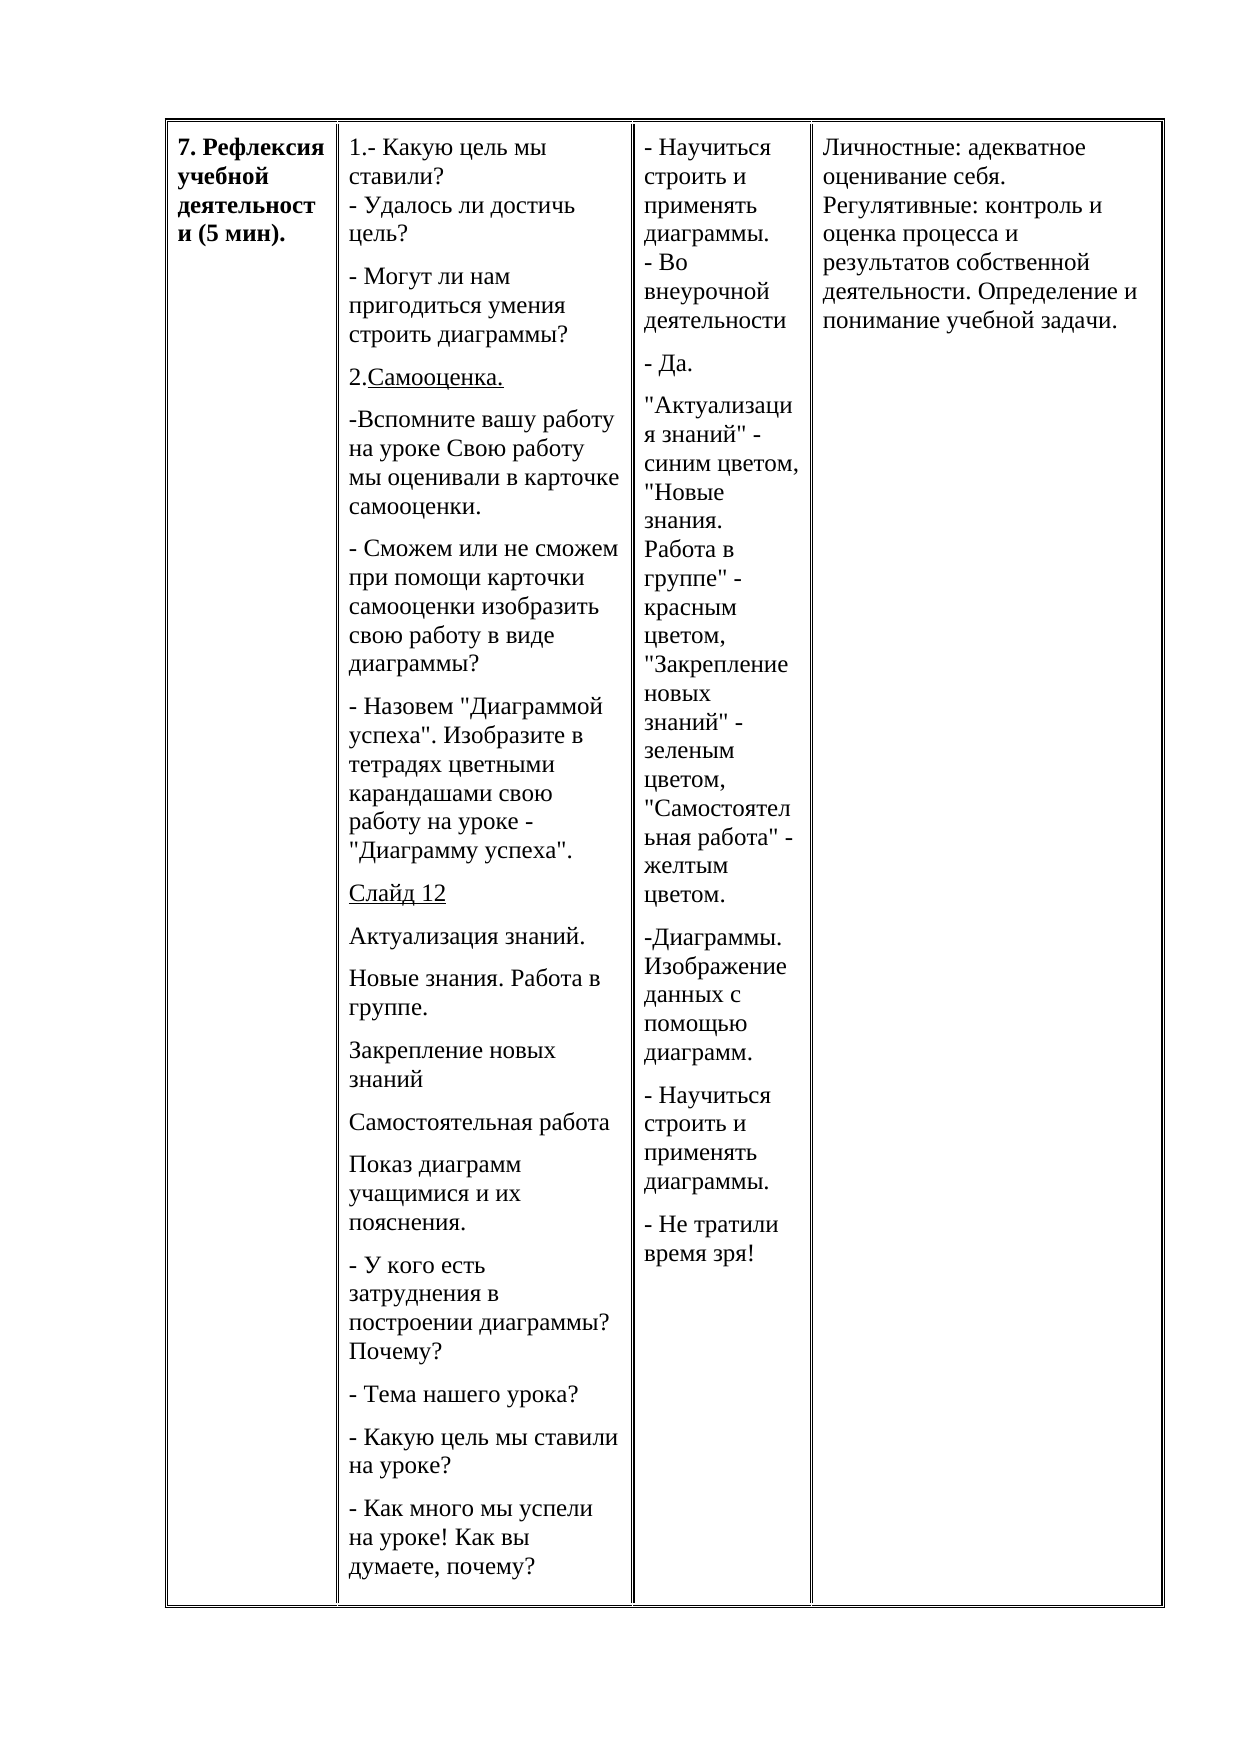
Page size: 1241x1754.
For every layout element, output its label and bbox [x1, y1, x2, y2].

table_cell [812, 122, 1161, 1604]
table_cell [168, 122, 338, 1604]
table_cell [633, 122, 812, 1604]
table_cell [338, 120, 633, 1604]
